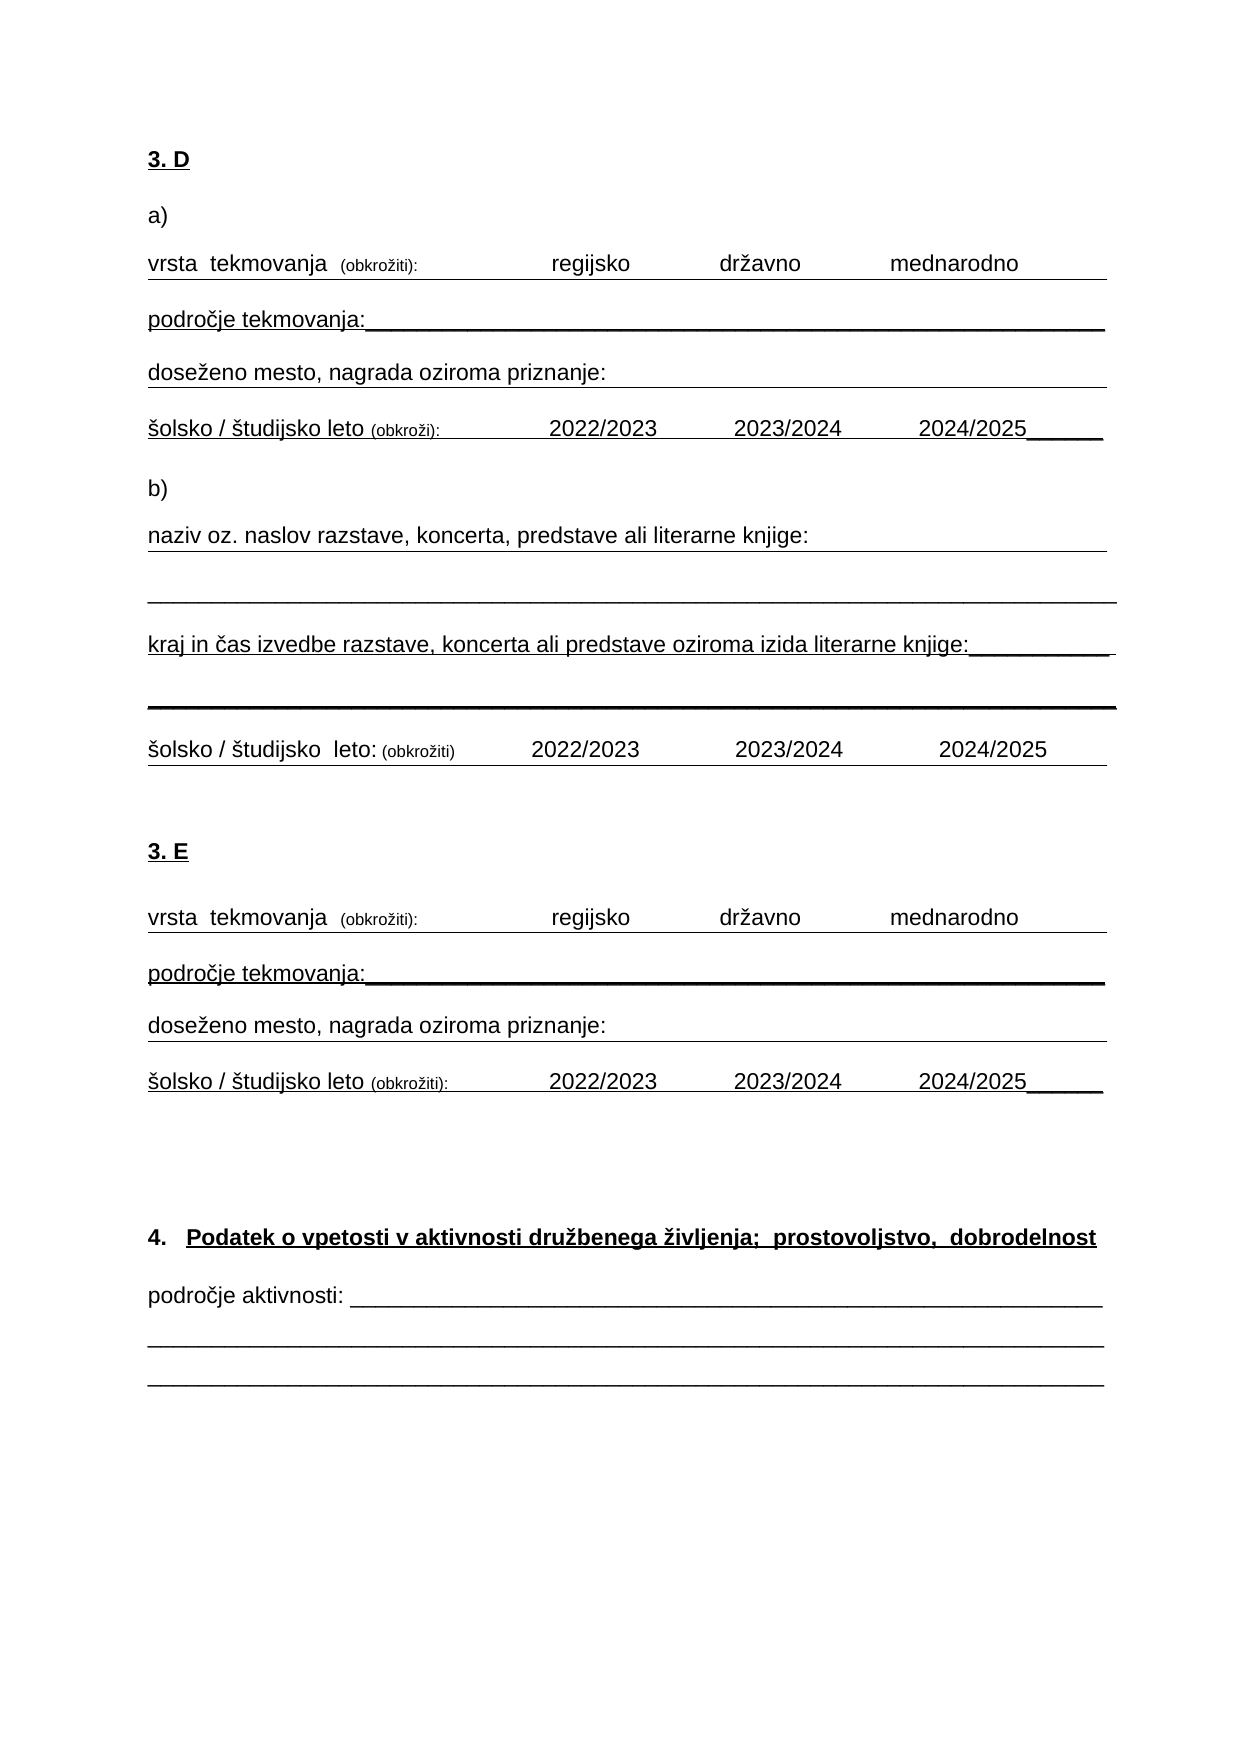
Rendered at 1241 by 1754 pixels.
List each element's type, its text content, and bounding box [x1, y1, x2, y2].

text vrsta tekmovanja (obkrožiti): regijsko državno mednarodno [148, 250, 1107, 279]
text ___________________________________________________________________________ [148, 1361, 1107, 1388]
text doseženo mesto, nagrada oziroma priznanje: [148, 359, 1107, 387]
text ____________________________________________________________________________ [148, 578, 1122, 605]
text ___________________________________________________________________________ [148, 1322, 1107, 1348]
text naziv oz. naslov razstave, koncerta, predstave ali literarne knjige: [148, 522, 1107, 551]
text vrsta tekmovanja (obkrožiti): regijsko državno mednarodno [148, 904, 1107, 932]
text šolsko / študijsko leto: (obkrožiti) 2022/2023 2023/2024 2024/2025 [148, 736, 1107, 765]
text področje tekmovanja:__________________________________________________________ [148, 306, 1107, 332]
text šolsko / študijsko leto (obkrožiti): 2022/2023 2023/2024 2024/2025______ [148, 1068, 1107, 1094]
text b) [148, 474, 1107, 501]
text 4. Podatek o vpetosti v aktivnosti družbenega življenja; prostovoljstvo, dobrodelnost [148, 1223, 1107, 1250]
text doseženo mesto, nagrada oziroma priznanje: [148, 1012, 1107, 1041]
text 3. E [148, 838, 1107, 864]
text področje aktivnosti: ___________________________________________________________ [148, 1282, 1107, 1309]
text a) [148, 202, 1107, 229]
text šolsko / študijsko leto (obkroži): 2022/2023 2023/2024 2024/2025______ [148, 415, 1107, 441]
text kraj in čas izvedbe razstave, koncerta ali predstave oziroma izida literarne knjige:___________ [148, 631, 1122, 657]
text ____________________________________________________________________________ [148, 684, 1122, 710]
text področje tekmovanja:__________________________________________________________ [148, 959, 1107, 986]
text 3. D [148, 146, 1107, 172]
